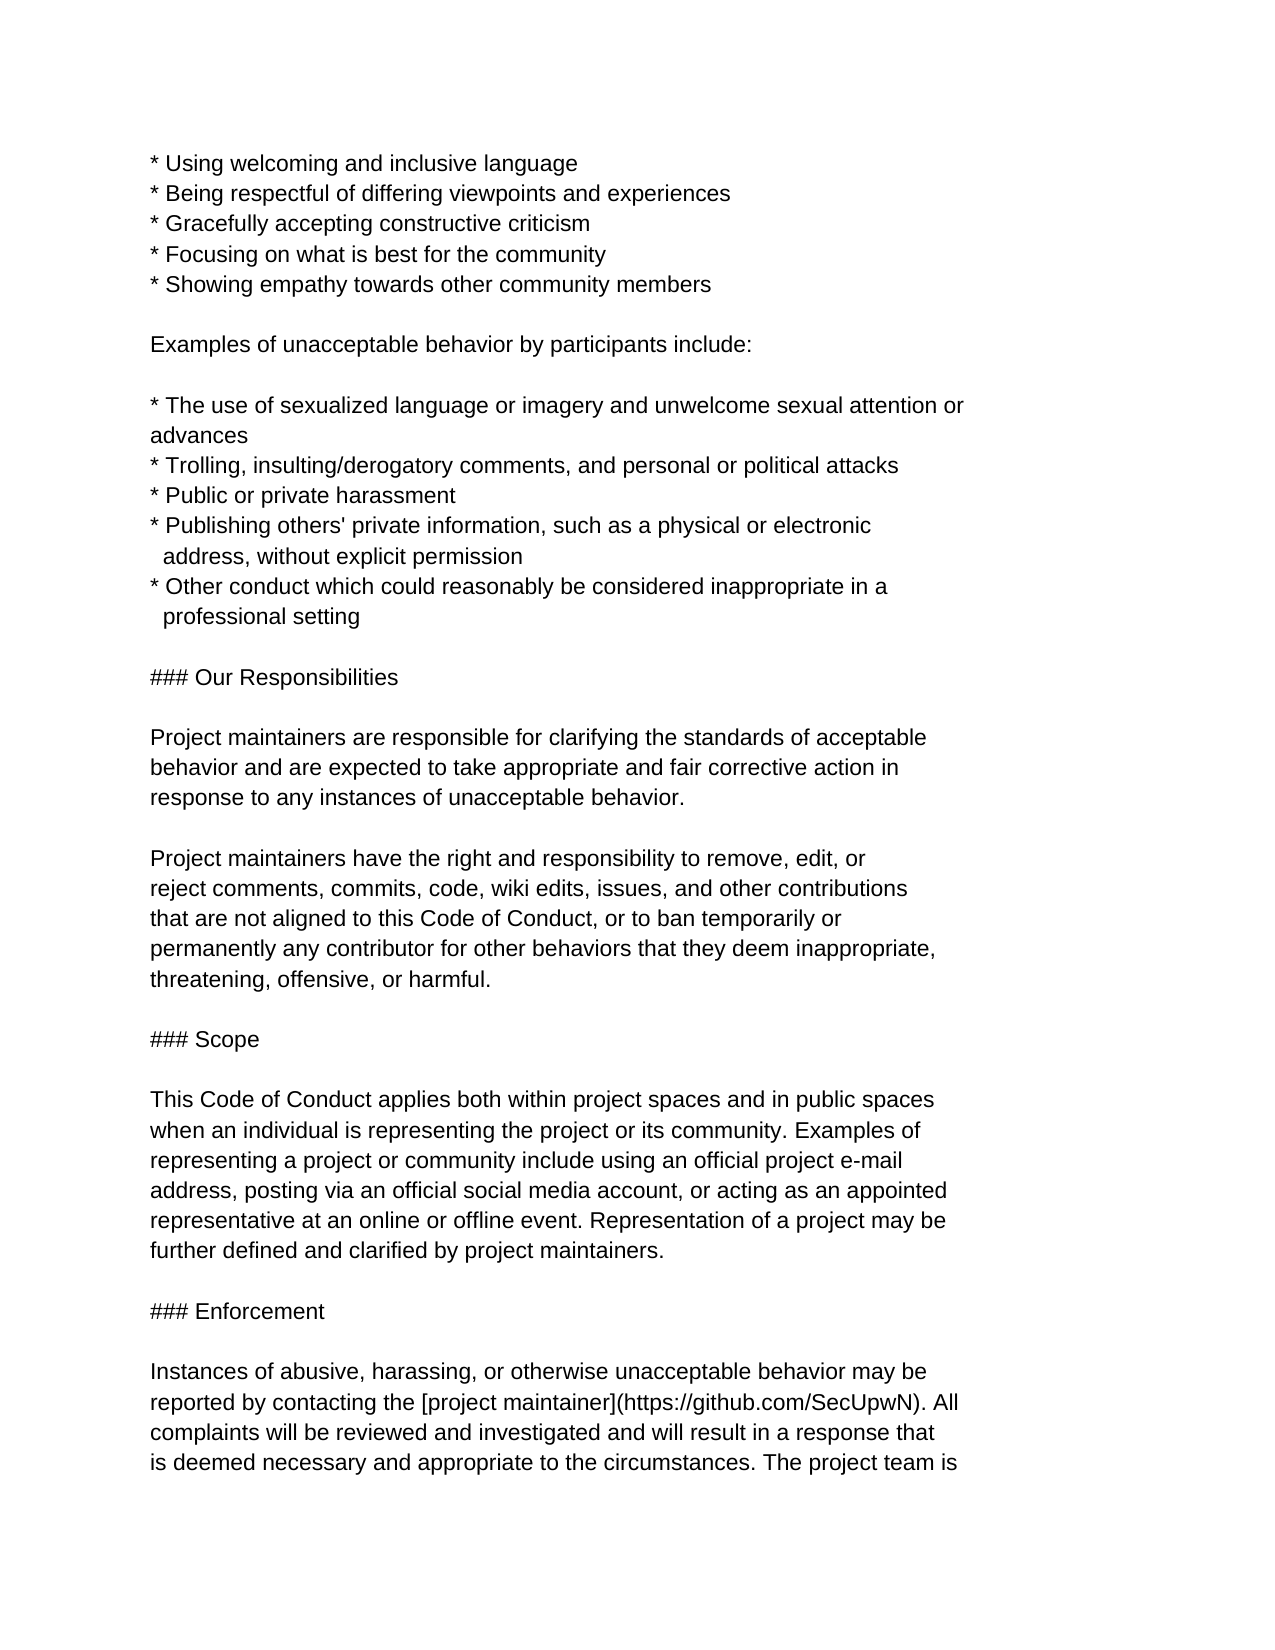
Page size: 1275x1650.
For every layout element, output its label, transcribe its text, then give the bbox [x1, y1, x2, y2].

text * Publishing others' private information, such as a physical or electronic [150, 512, 1125, 539]
text * Public or private harassment [150, 482, 1125, 509]
text Project maintainers have the right and responsibility to remove, edit, or [150, 845, 1125, 871]
text further defined and clarified by project maintainers. [150, 1237, 1125, 1264]
text when an individual is representing the project or its community. Examples of [150, 1117, 1125, 1143]
text ### Scope [150, 1026, 1125, 1052]
text address, posting via an official social media account, or acting as an appointed [150, 1177, 1125, 1203]
text * Showing empathy towards other community members [150, 271, 1125, 297]
text representing a project or community include using an official project e-mail [150, 1147, 1125, 1173]
text * The use of sexualized language or imagery and unwelcome sexual attention or [150, 392, 1125, 418]
text behavior and are expected to take appropriate and fair corrective action in [150, 754, 1125, 781]
text * Focusing on what is best for the community [150, 241, 1125, 267]
text reported by contacting the [project maintainer](https://github.com/SecUpwN). All [150, 1388, 1125, 1415]
text complaints will be reviewed and investigated and will result in a response that [150, 1419, 1125, 1445]
text * Trolling, insulting/derogatory comments, and personal or political attacks [150, 452, 1125, 478]
text ### Enforcement [150, 1298, 1125, 1324]
text address, without explicit permission [150, 543, 1125, 569]
text reject comments, commits, code, wiki edits, issues, and other contributions [150, 875, 1125, 901]
text Project maintainers are responsible for clarifying the standards of acceptable [150, 724, 1125, 750]
text response to any instances of unacceptable behavior. [150, 784, 1125, 811]
text Instances of abusive, harassing, or otherwise unacceptable behavior may be [150, 1358, 1125, 1385]
text professional setting [150, 603, 1125, 629]
text Examples of unacceptable behavior by participants include: [150, 331, 1125, 358]
text ### Our Responsibilities [150, 663, 1125, 690]
text representative at an online or offline event. Representation of a project may be [150, 1207, 1125, 1234]
text permanently any contributor for other behaviors that they deem inappropriate, [150, 935, 1125, 962]
text threatening, offensive, or harmful. [150, 966, 1125, 992]
text that are not aligned to this Code of Conduct, or to ban temporarily or [150, 905, 1125, 932]
text * Other conduct which could reasonably be considered inappropriate in a [150, 573, 1125, 599]
text * Gracefully accepting constructive criticism [150, 210, 1125, 237]
text * Using welcoming and inclusive language [150, 150, 1125, 176]
text * Being respectful of differing viewpoints and experiences [150, 180, 1125, 207]
text This Code of Conduct applies both within project spaces and in public spaces [150, 1086, 1125, 1113]
text advances [150, 422, 1125, 448]
text is deemed necessary and appropriate to the circumstances. The project team is [150, 1449, 1125, 1475]
